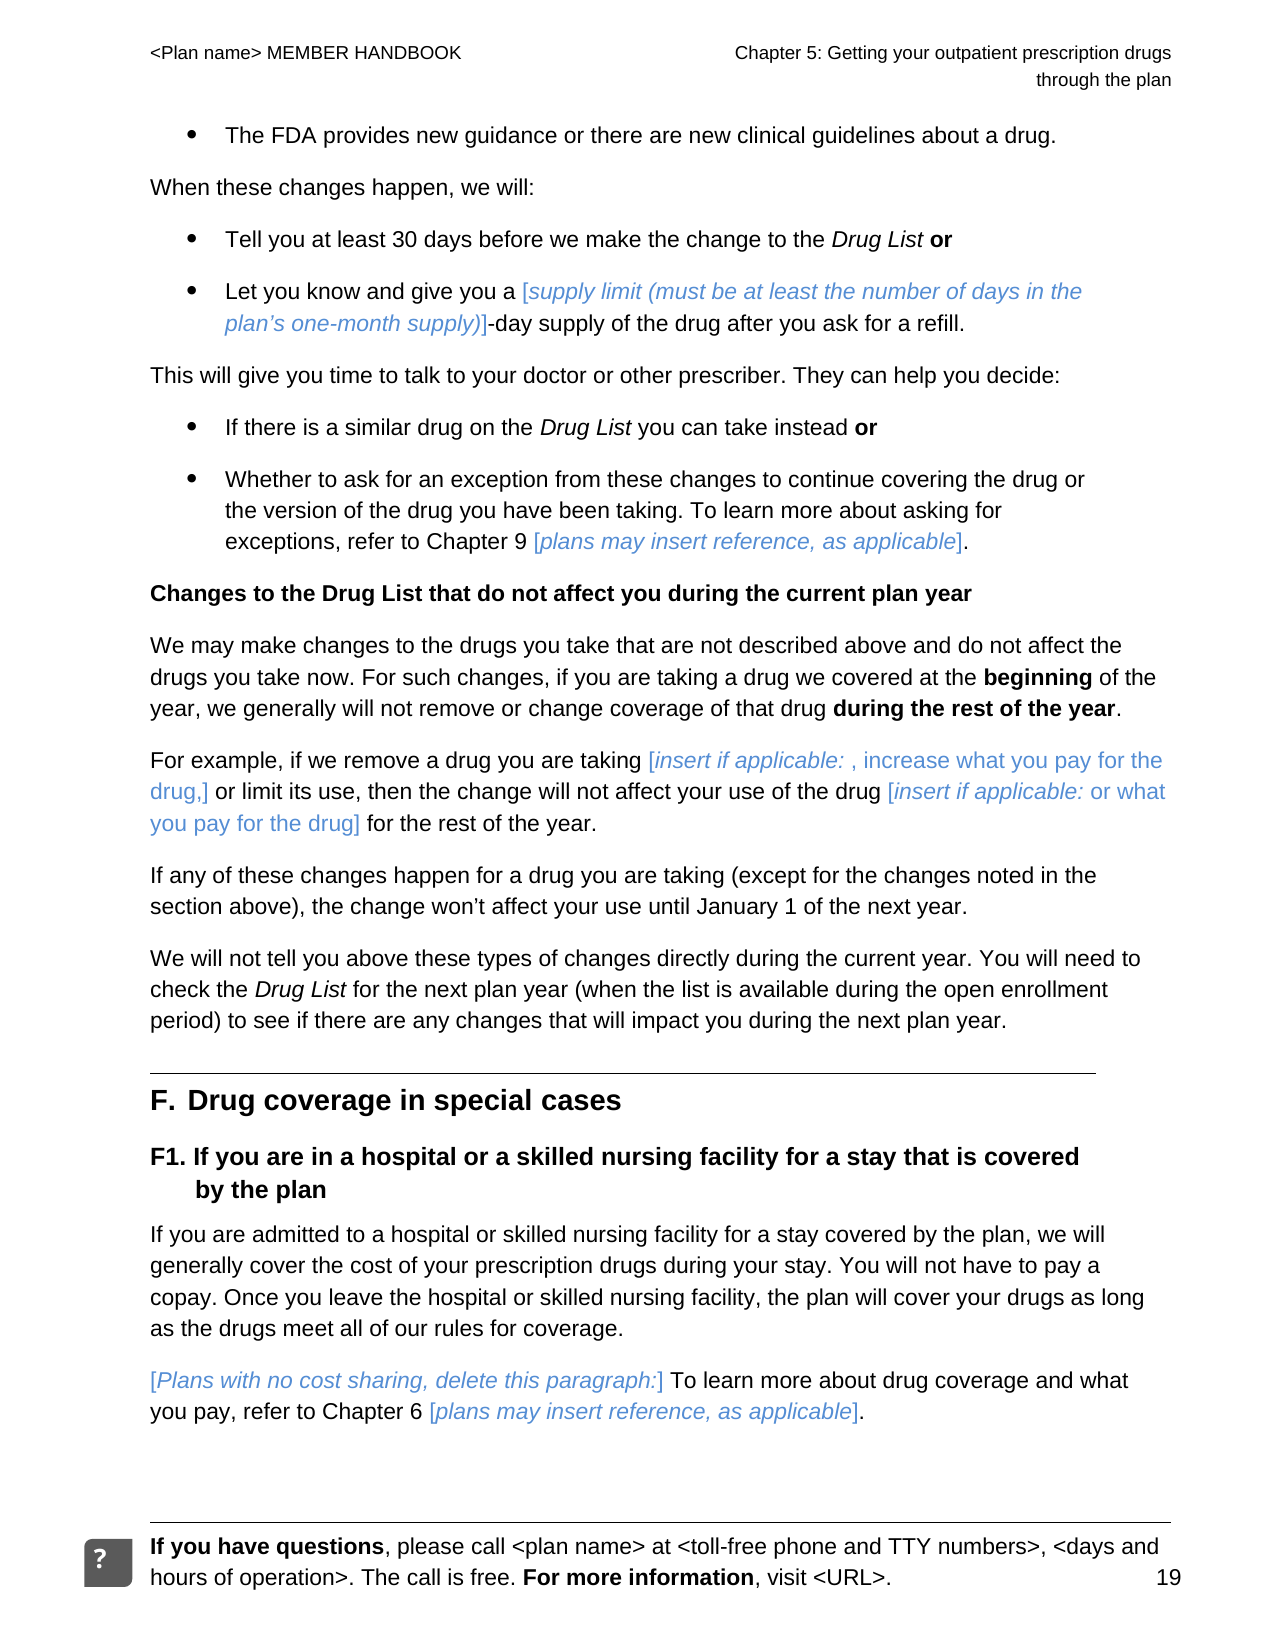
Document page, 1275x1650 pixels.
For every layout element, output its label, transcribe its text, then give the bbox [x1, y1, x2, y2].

list Whether to ask for an exception from these changes to continue covering the drug or the version of the drug you have been taking. To learn more about asking for exceptions, refer to Chapter 9 [plans may insert reference, as applicable]. [187, 462, 1096, 556]
text We may make changes to the drugs you take that are not described above and do not affect the drugs you take now. For such changes, if you are taking a drug we covered at the beginning of the year, we generally will not remove or change coverage of that drug during the rest of the year. [150, 629, 1171, 723]
list The FDA provides new guidance or there are new clinical guidelines about a drug. [187, 118, 1096, 150]
list Tell you at least 30 days before we make the change to the Drug List or [187, 223, 1096, 254]
subtitle F1. If you are in a hospital or a skilled nursing facility for a stay that is covered by the plan [150, 1138, 1096, 1205]
text For example, if we remove a drug you are taking [insert if applicable: , increase what you pay for the drug,] or limit its use, then the change will not affect your use of the drug [insert if applicable: or what you pay for the drug] for the rest of the year. [150, 743, 1171, 837]
text Changes to the Drug List that do not affect you during the current plan year [150, 577, 1096, 608]
list If there is a similar drug on the Drug List you can take instead or [187, 410, 1096, 441]
list Let you know and give you a [supply limit (must be at least the number of days in the plan’s one-month supply)]-day supply of the drug after you ask for a refill. [187, 275, 1096, 337]
text If you are admitted to a hospital or skilled nursing facility for a stay covered by the plan, we will generally cover the cost of your prescription drugs during your stay. You will not have to pay a copay. Once you leave the hospital or skilled nursing facility, the plan will cover your drugs as long as the drugs meet all of our rules for coverage. [150, 1217, 1171, 1342]
list This will give you time to talk to your doctor or other prescriber. They can help you decide: [150, 358, 1171, 389]
text [Plans with no cost sharing, delete this paragraph:] To learn more about drug coverage and what you pay, refer to Chapter 6 [plans may insert reference, as applicable]. [150, 1363, 1171, 1426]
text We will not tell you above these types of changes directly during the current year. You will need to check the Drug List for the next plan year (when the list is available during the open enrollment period) to see if there are any changes that will impact you during the next plan year. [150, 941, 1171, 1035]
subtitle Drug coverage in special cases [150, 1074, 1096, 1117]
list When these changes happen, we will: [150, 171, 1171, 202]
text If any of these changes happen for a drug you are taking (except for the changes noted in the section above), the change won’t affect your use until January 1 of the next year. [150, 858, 1171, 921]
